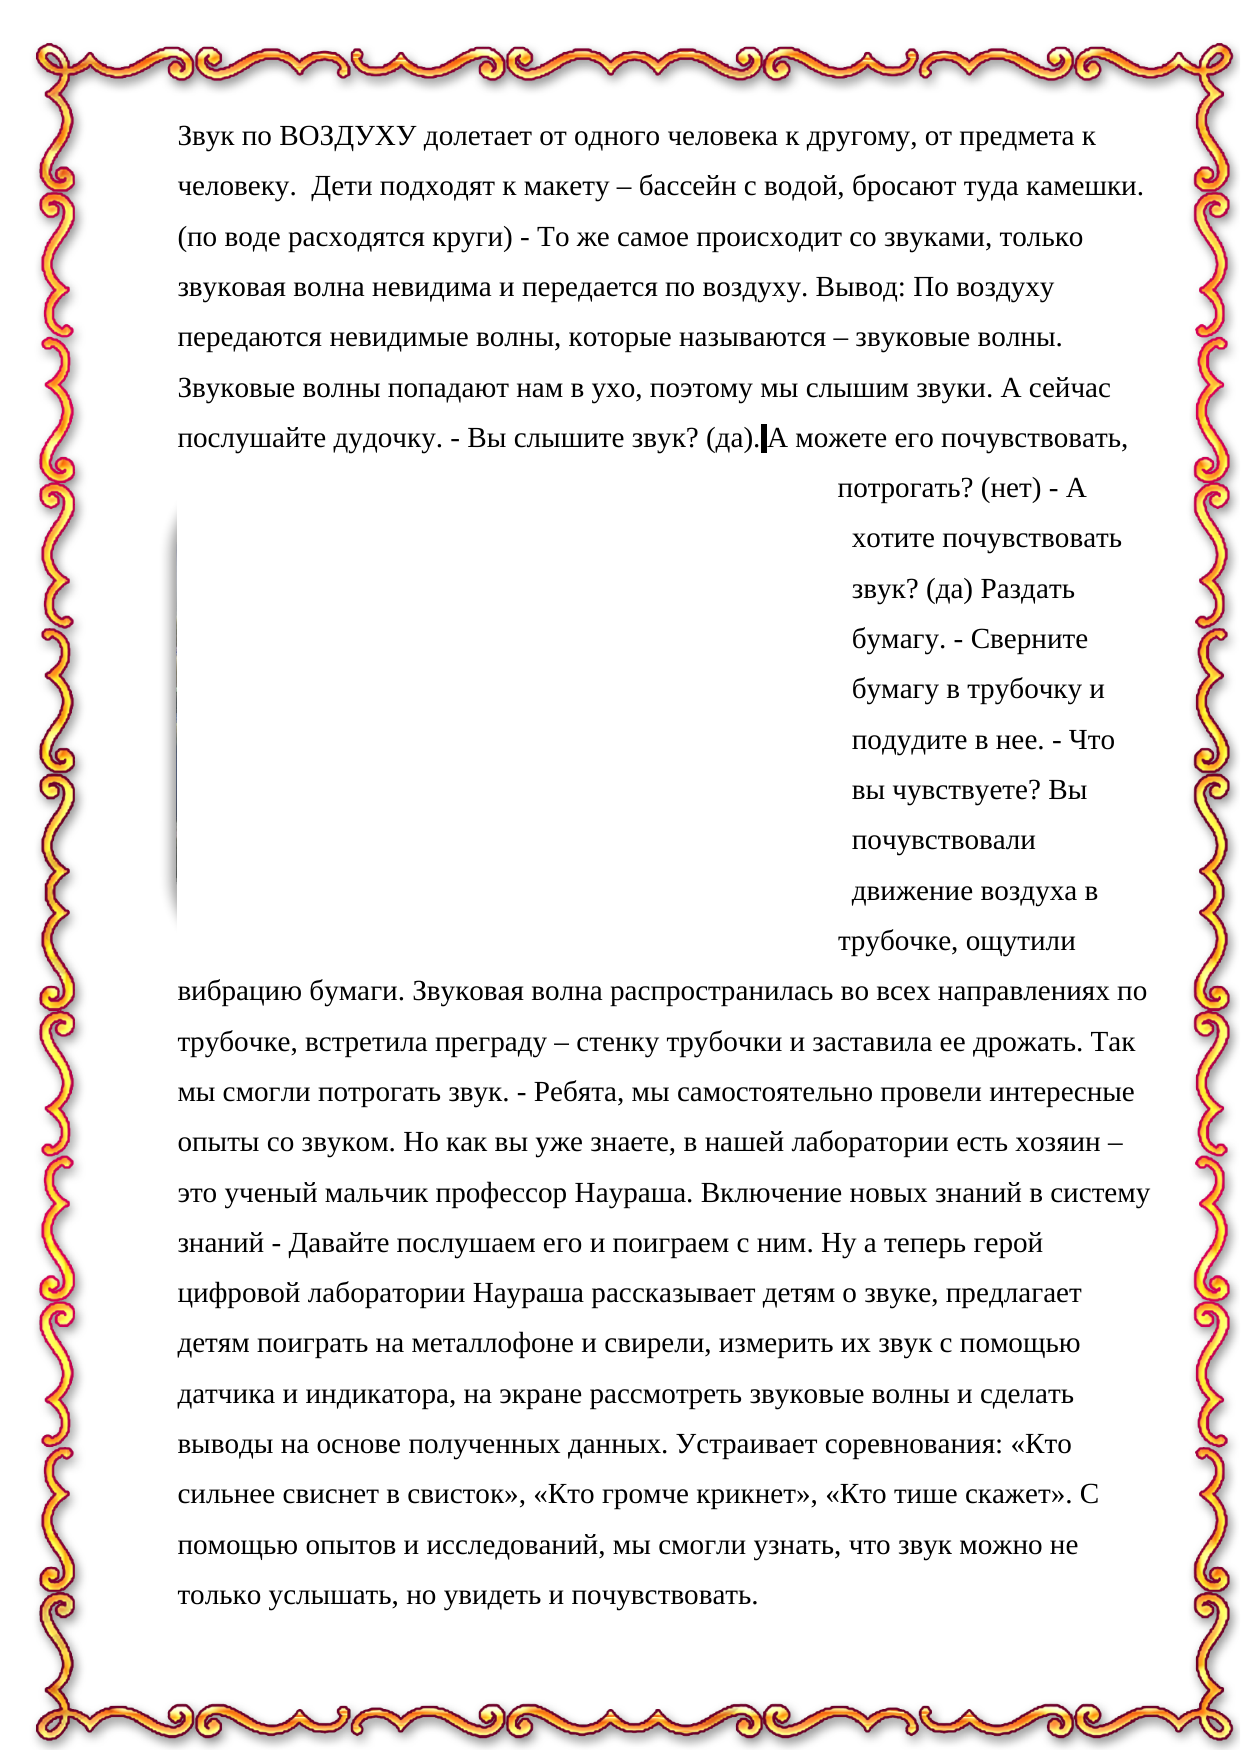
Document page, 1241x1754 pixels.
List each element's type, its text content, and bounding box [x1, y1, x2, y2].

text Звук по ВОЗДУХУ долетает от одного человека к другому, от предмета к человеку. Дети подходят к макету – бассейн с водой, бросают туда камешки. (по воде расходятся круги) - То же самое происходит со звуками, только звуковая волна невидима и передается по воздуху. Вывод: По воздуху передаются невидимые волны, которые называются – звуковые волны. Звуковые волны попадают нам в ухо, поэтому мы слышим звуки. А сейчас послушайте дудочку. - Вы слышите звук? (да). А можете его почувствовать, потрогать? (нет) - А хотите почувствовать звук? (да) Раздать бумагу. - Сверните бумагу в трубочку и подудите в нее. - Что вы чувствуете? Вы почувствовали движение воздуха в трубочке, ощутили вибрацию бумаги. Звуковая волна распространилась во всех направлениях по трубочке, встретила преграду – стенку трубочки и заставила ее дрожать. Так мы смогли потрогать звук. - Ребята, мы самостоятельно провели интересные опыты со звуком. Но как вы уже знаете, в нашей лаборатории есть хозяин – это ученый мальчик профессор Наураша. Включение новых знаний в систему знаний - Давайте послушаем его и поиграем с ним. Ну а теперь герой цифровой лаборатории Наураша рассказывает детям о звуке, предлагает детям поиграть на металлофоне и свирели, измерить их звук с помощью датчика и индикатора, на экране рассмотреть звуковые волны и сделать выводы на основе полученных данных. Устраивает соревнования: «Кто сильнее свиснет в свисток», «Кто громче крикнет», «Кто тише скажет». С помощью опытов и исследований, мы смогли узнать, что звук можно не только услышать, но увидеть и почувствовать. [177, 118, 1152, 1627]
picture [25, 36, 1241, 1750]
